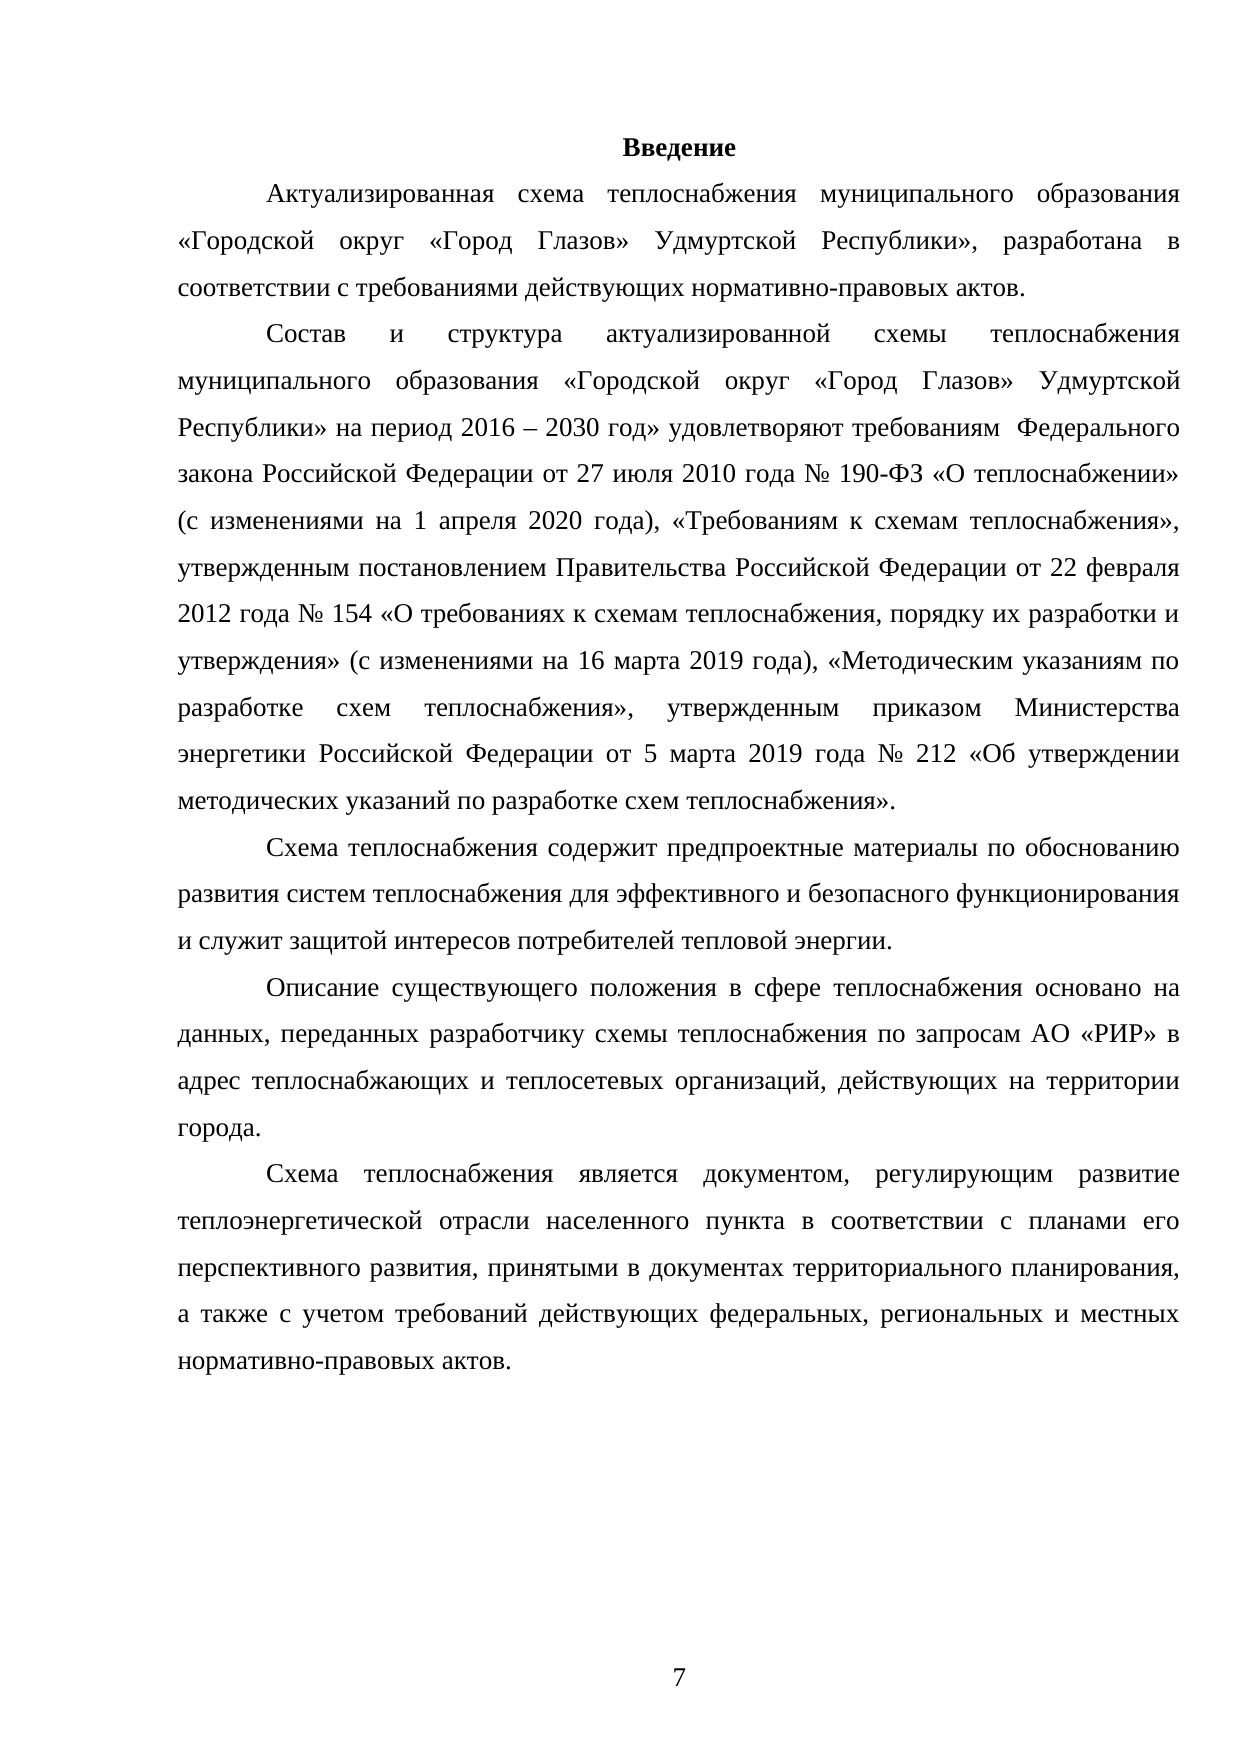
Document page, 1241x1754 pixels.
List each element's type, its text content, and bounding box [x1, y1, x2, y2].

text Схема теплоснабжения является документом, регулирующим развитие теплоэнергетической отрасли населенного пункта в соответствии с планами его перспективного развития, принятыми в документах территориального планирования, а также с учетом требований действующих федеральных, региональных и местных нормативно-правовых актов. [177, 1157, 1181, 1375]
text Состав и структура актуализированной схемы теплоснабжения муниципального образования «Городской округ «Город Глазов» Удмуртской Республики» на период 2016 – 2030 год» удовлетворяют требованиям Федерального закона Российской Федерации от 27 июля 2010 года № 190-ФЗ «О теплоснабжении» (с изменениями на 1 апреля 2020 года), «Требованиям к схемам теплоснабжения», утвержденным постановлением Правительства Российской Федерации от 22 февраля 2012 года № 154 «О требованиях к схемам теплоснабжения, порядку их разработки и утверждения» (с изменениями на 16 марта 2019 года), «Методическим указаниям по разработке схем теплоснабжения», утвержденным приказом Министерства энергетики Российской Федерации от 5 марта 2019 года № 212 «Об утверждении методических указаний по разработке схем теплоснабжения». [177, 317, 1181, 815]
text Актуализированная схема теплоснабжения муниципального образования «Городской округ «Город Глазов» Удмуртской Республики», разработана в соответствии с требованиями действующих нормативно-правовых актов. [177, 177, 1181, 302]
text Описание существующего положения в сфере теплоснабжения основано на данных, переданных разработчику схемы теплоснабжения по запросам АО «РИР» в адрес теплоснабжающих и теплосетевых организаций, действующих на территории города. [177, 971, 1181, 1142]
text Введение [177, 131, 1181, 162]
text Схема теплоснабжения содержит предпроектные материалы по обоснованию развития систем теплоснабжения для эффективного и безопасного функционирования и служит защитой интересов потребителей тепловой энергии. [177, 831, 1181, 955]
